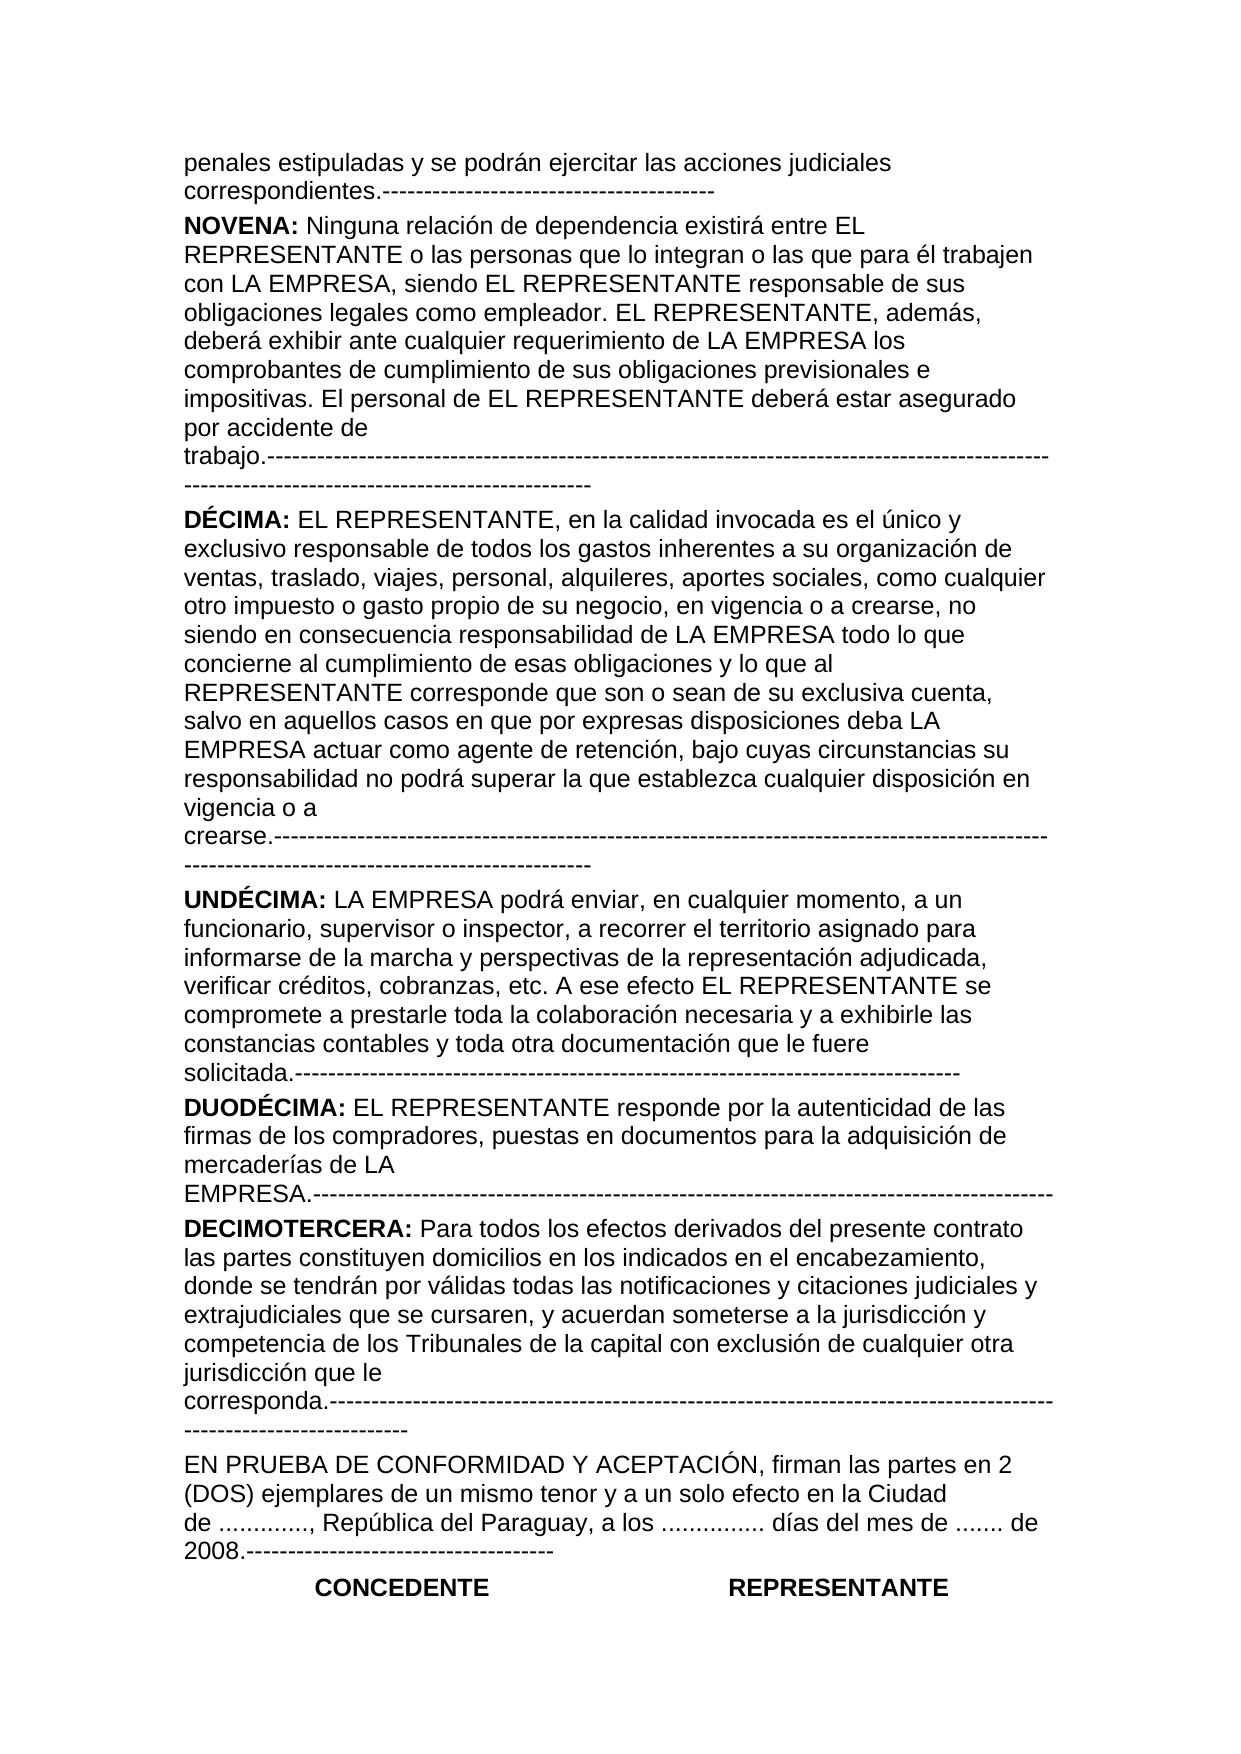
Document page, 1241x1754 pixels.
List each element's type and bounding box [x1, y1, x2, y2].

table_cell [177, 148, 1063, 1603]
